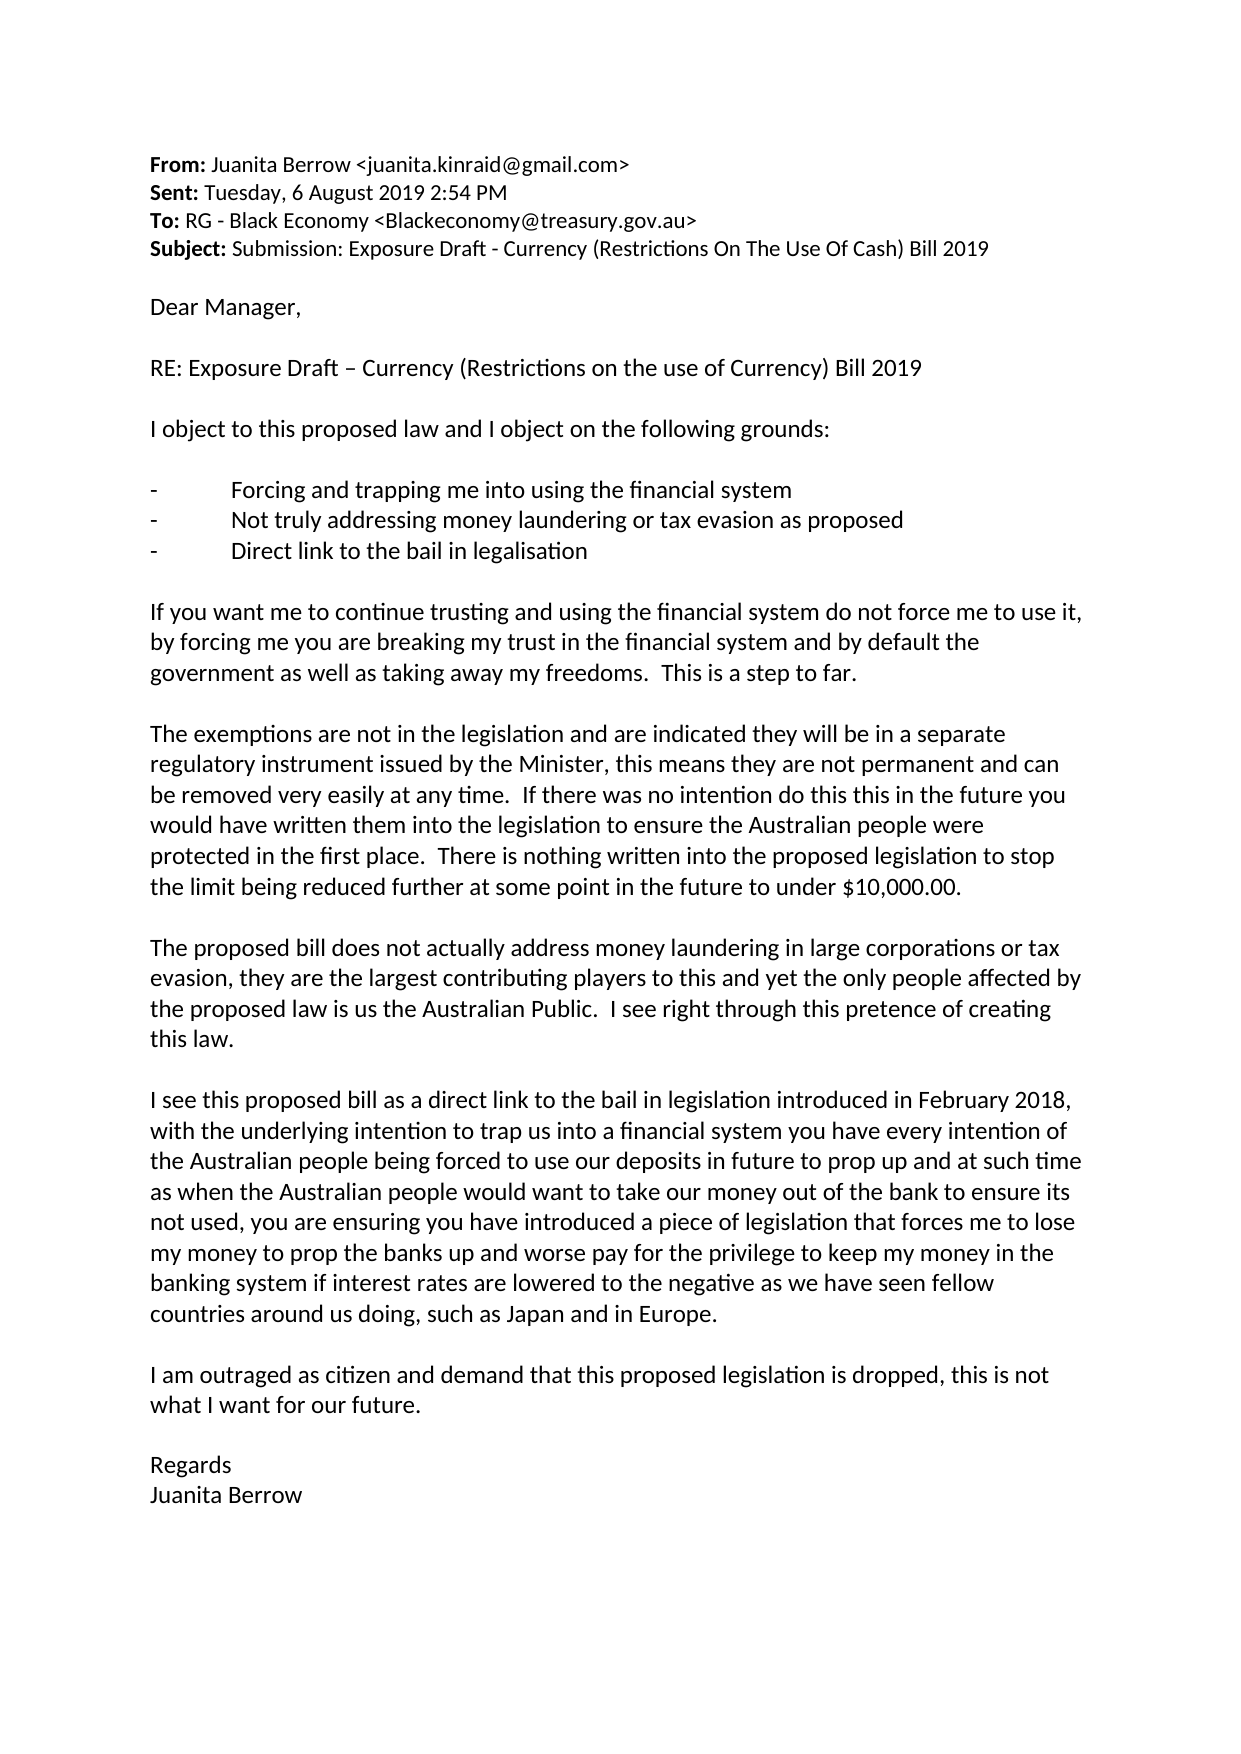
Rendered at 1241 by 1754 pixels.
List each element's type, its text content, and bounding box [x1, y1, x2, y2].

text I object to this proposed law and I object on the following grounds: [150, 413, 1090, 443]
text From: Juanita Berrow <juanita.kinraid@gmail.com> Sent: Tuesday, 6 August 2019 2:54 PM To: RG - Black Economy <Blackeconomy@treasury.gov.au> Subject: Submission: Exposure Draft - Currency (Restrictions On The Use Of Cash) Bill 2019 [150, 150, 1090, 262]
text The proposed bill does not actually address money laundering in large corporations or tax evasion, they are the largest contributing players to this and yet the only people affected by the proposed law is us the Australian Public. I see right through this pretence of creating this law. [150, 932, 1090, 1054]
text If you want me to continue trusting and using the financial system do not force me to use it, by forcing me you are breaking my trust in the financial system and by default the government as well as taking away my freedoms. This is a step to far. [150, 596, 1090, 688]
text - Direct link to the bail in legalisation [150, 535, 1090, 566]
text - Not truly addressing money laundering or tax evasion as proposed [150, 504, 1090, 535]
text Dear Manager, [150, 291, 1090, 321]
text - Forcing and trapping me into using the financial system [150, 474, 1090, 504]
text I am outraged as citizen and demand that this proposed legislation is dropped, this is not what I want for our future. [150, 1359, 1090, 1420]
text I see this proposed bill as a direct link to the bail in legislation introduced in February 2018, with the underlying intention to trap us into a financial system you have every intention of the Australian people being forced to use our deposits in future to prop up and at such time as when the Australian people would want to take our money out of the bank to ensure its not used, you are ensuring you have introduced a piece of legislation that forces me to lose my money to prop the banks up and worse pay for the privilege to keep my money in the banking system if interest rates are lowered to the negative as we have seen fellow countries around us doing, such as Japan and in Europe. [150, 1084, 1090, 1328]
text Juanita Berrow [150, 1479, 1090, 1510]
text The exemptions are not in the legislation and are indicated they will be in a separate regulatory instrument issued by the Minister, this means they are not permanent and can be removed very easily at any time. If there was no intention do this this in the future you would have written them into the legislation to ensure the Australian people were protected in the first place. There is nothing written into the proposed legislation to stop the limit being reduced further at some point in the future to under $10,000.00. [150, 718, 1090, 901]
text Regards [150, 1449, 1090, 1479]
text RE: Exposure Draft – Currency (Restrictions on the use of Currency) Bill 2019 [150, 352, 1090, 382]
